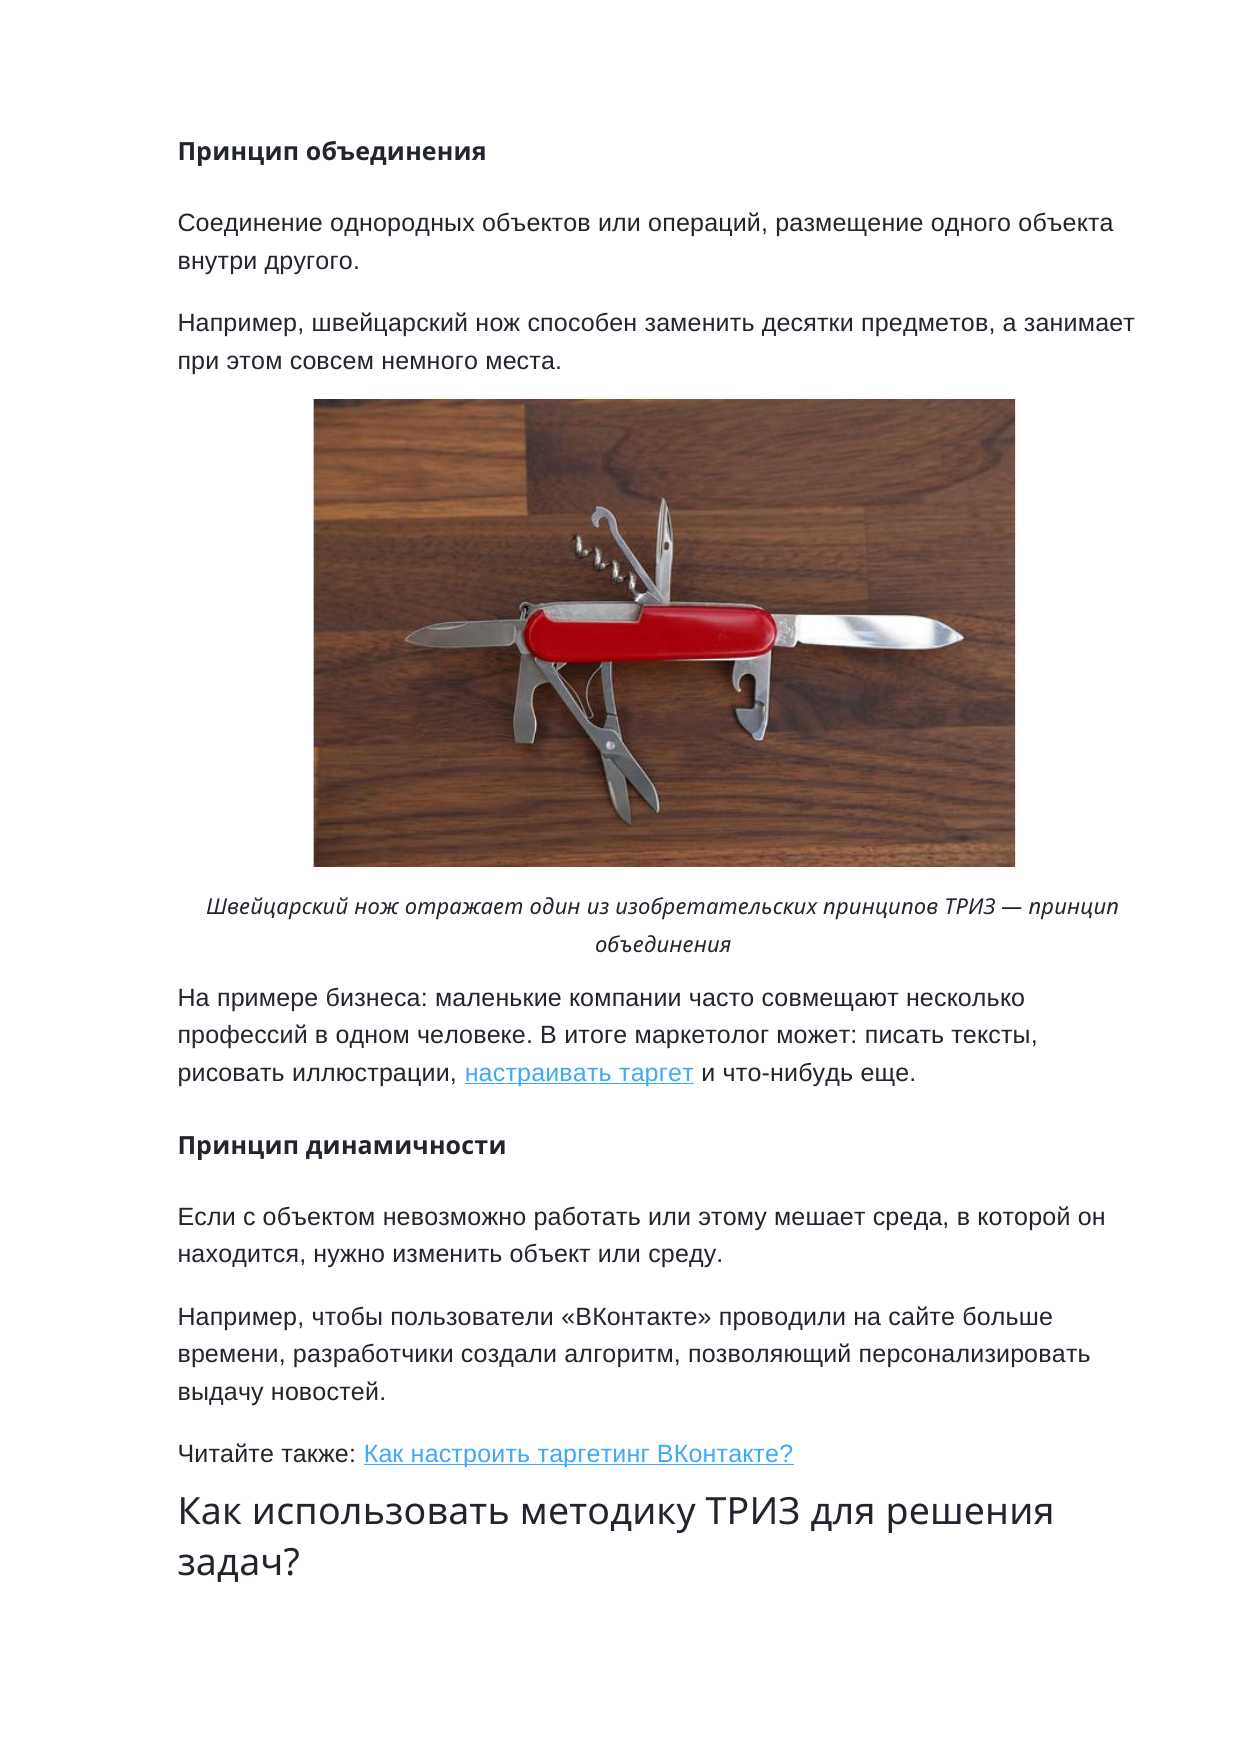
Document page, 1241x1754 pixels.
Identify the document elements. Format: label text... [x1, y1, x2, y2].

picture [313, 399, 1016, 867]
text На примере бизнеса: маленькие компании часто совмещают несколько профессий в одном человеке. В итоге маркетолог может: писать тексты, рисовать иллюстрации, настраивать таргет и что-нибудь еще. [177, 974, 1152, 1086]
text Соединение однородных объектов или операций, размещение одного объекта внутри другого. [177, 199, 1152, 274]
text Например, чтобы пользователи «ВКонтакте» проводили на сайте больше времени, разработчики создали алгоритм, позволяющий персонализировать выдачу новостей. [177, 1293, 1152, 1405]
text Принцип объединения [177, 118, 1152, 168]
text Читайте также: Как настроить таргетинг ВКонтакте? [177, 1430, 1152, 1468]
text Швейцарский нож отражает один из изобретательских принципов ТРИЗ — принцип объединения [177, 883, 1152, 958]
text Принцип динамичности [177, 1111, 1152, 1161]
text Например, швейцарский нож способен заменить десятки предметов, а занимает при этом совсем немного места. [177, 299, 1152, 374]
text Если с объектом невозможно работать или этому мешает среда, в которой он находится, нужно изменить объект или среду. [177, 1193, 1152, 1268]
text Как использовать методику ТРИЗ для решения задач? [177, 1484, 1152, 1586]
